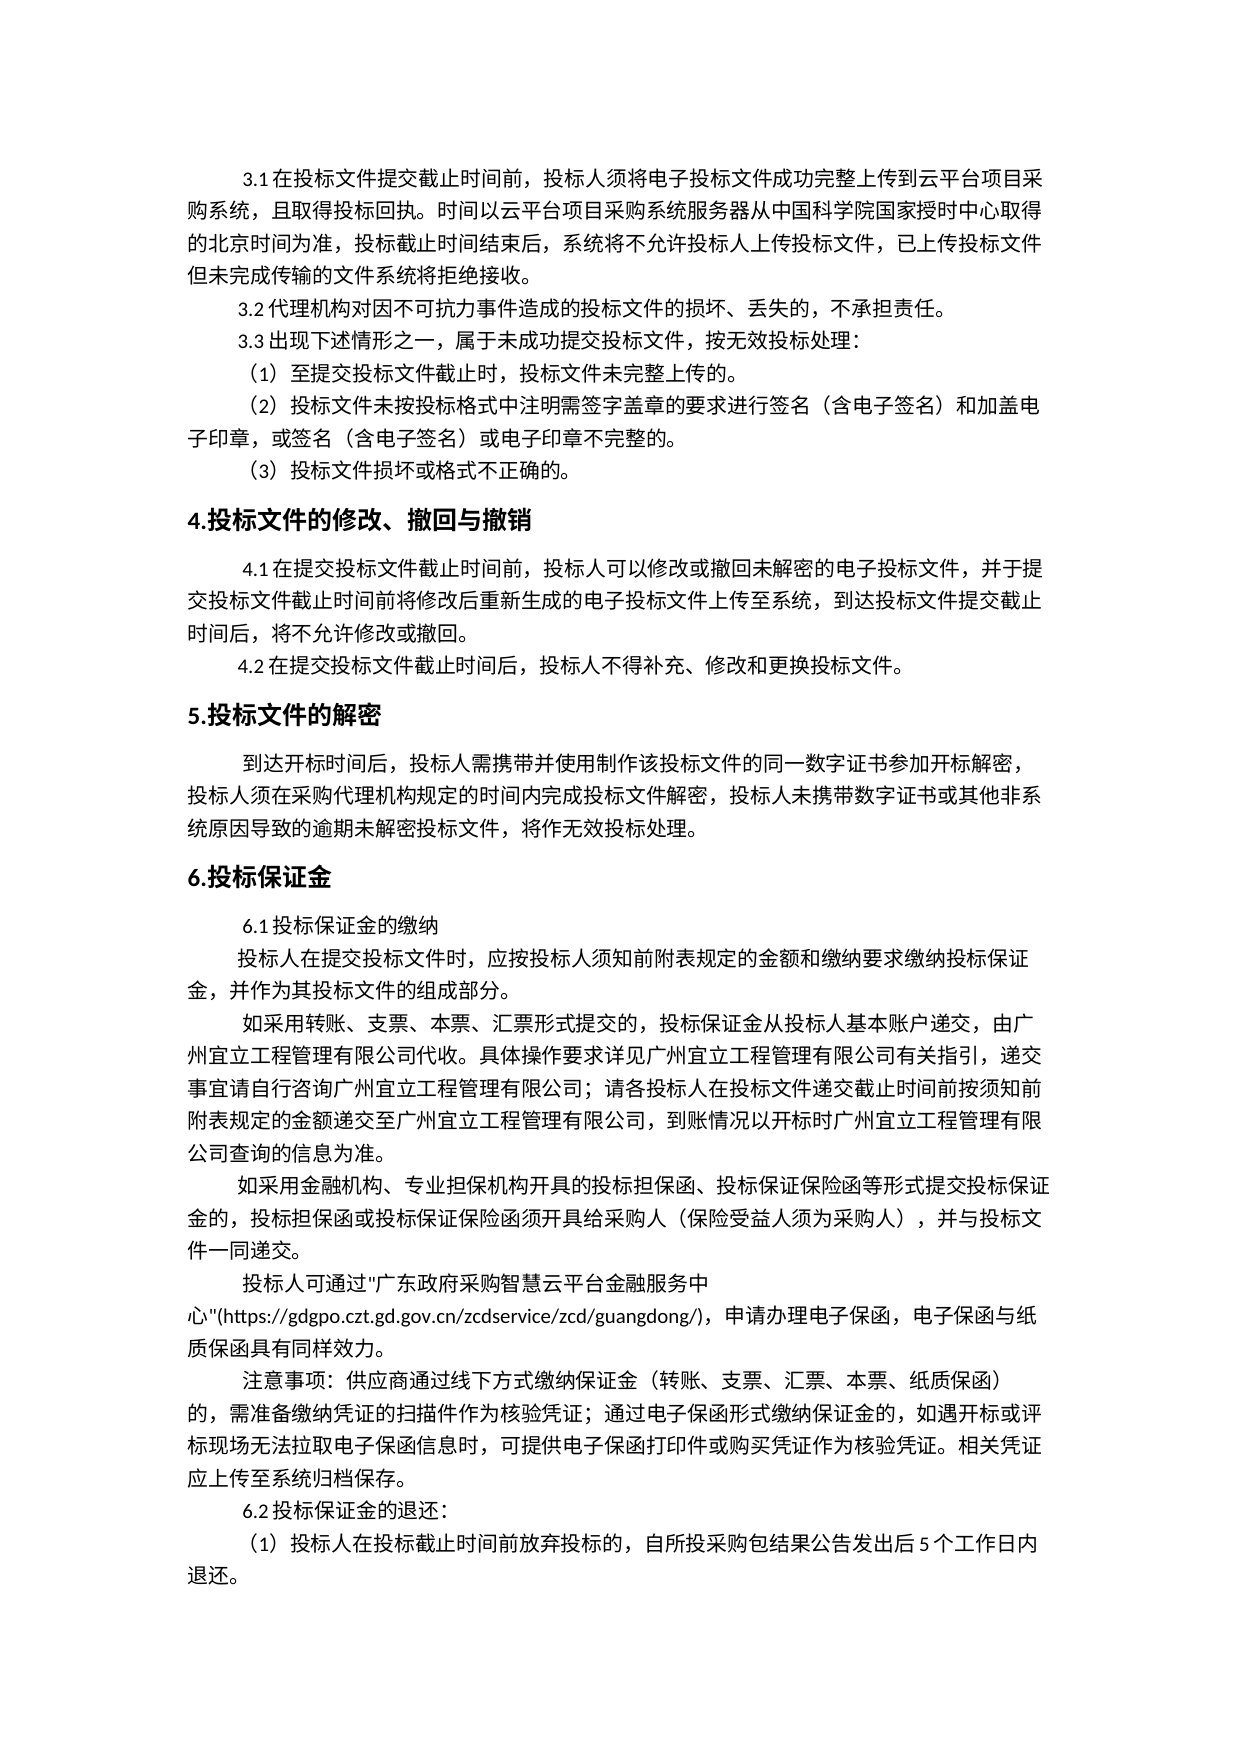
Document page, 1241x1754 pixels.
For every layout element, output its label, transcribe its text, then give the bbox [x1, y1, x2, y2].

text 4.1在提交投标文件截止时间前，投标人可以修改或撤回未解密的电子投标文件，并于提交投标文件截止时间前将修改后重新生成的电子投标文件上传至系统，到达投标文件提交截止时间后，将不允许修改或撤回。 [187, 552, 1053, 649]
text 6.1投标保证金的缴纳 [187, 909, 1053, 942]
text 6.投标保证金 [187, 844, 1053, 909]
text 4.投标文件的修改、撤回与撤销 [187, 487, 1053, 552]
text （1）至提交投标文件截止时，投标文件未完整上传的。 [187, 357, 1053, 389]
text 5.投标文件的解密 [187, 682, 1053, 747]
text 到达开标时间后，投标人需携带并使用制作该投标文件的同一数字证书参加开标解密，投标人须在采购代理机构规定的时间内完成投标文件解密，投标人未携带数字证书或其他非系统原因导致的逾期未解密投标文件，将作无效投标处理。 [187, 747, 1053, 844]
text 3.2代理机构对因不可抗力事件造成的投标文件的损坏、丢失的，不承担责任。 [187, 292, 1053, 324]
text （2）投标文件未按投标格式中注明需签字盖章的要求进行签名（含电子签名）和加盖电子印章，或签名（含电子签名）或电子印章不完整的。 [187, 389, 1053, 454]
text 6.2投标保证金的退还： [187, 1494, 1053, 1527]
text 4.2在提交投标文件截止时间后，投标人不得补充、修改和更换投标文件。 [187, 649, 1053, 682]
text 注意事项：供应商通过线下方式缴纳保证金（转账、支票、汇票、本票、纸质保函）的，需准备缴纳凭证的扫描件作为核验凭证；通过电子保函形式缴纳保证金的，如遇开标或评标现场无法拉取电子保函信息时，可提供电子保函打印件或购买凭证作为核验凭证。相关凭证应上传至系统归档保存。 [187, 1364, 1053, 1494]
text 如采用金融机构、专业担保机构开具的投标担保函、投标保证保险函等形式提交投标保证金的，投标担保函或投标保证保险函须开具给采购人（保险受益人须为采购人），并与投标文件一同递交。 [187, 1169, 1053, 1267]
text 投标人在提交投标文件时，应按投标人须知前附表规定的金额和缴纳要求缴纳投标保证金，并作为其投标文件的组成部分。 [187, 942, 1053, 1007]
text （1）投标人在投标截止时间前放弃投标的，自所投采购包结果公告发出后5个工作日内退还。 [187, 1527, 1053, 1592]
text 3.3出现下述情形之一，属于未成功提交投标文件，按无效投标处理： [187, 324, 1053, 357]
text （3）投标文件损坏或格式不正确的。 [187, 454, 1053, 487]
text 如采用转账、支票、本票、汇票形式提交的，投标保证金从投标人基本账户递交，由广州宜立工程管理有限公司代收。具体操作要求详见广州宜立工程管理有限公司有关指引，递交事宜请自行咨询广州宜立工程管理有限公司；请各投标人在投标文件递交截止时间前按须知前附表规定的金额递交至广州宜立工程管理有限公司，到账情况以开标时广州宜立工程管理有限公司查询的信息为准。 [187, 1007, 1053, 1169]
text 3.1在投标文件提交截止时间前，投标人须将电子投标文件成功完整上传到云平台项目采购系统，且取得投标回执。时间以云平台项目采购系统服务器从中国科学院国家授时中心取得的北京时间为准，投标截止时间结束后，系统将不允许投标人上传投标文件，已上传投标文件但未完成传输的文件系统将拒绝接收。 [187, 162, 1053, 292]
text 投标人可通过"广东政府采购智慧云平台金融服务中心"(https://gdgpo.czt.gd.gov.cn/zcdservice/zcd/guangdong/)，申请办理电子保函，电子保函与纸质保函具有同样效力。 [187, 1267, 1053, 1364]
